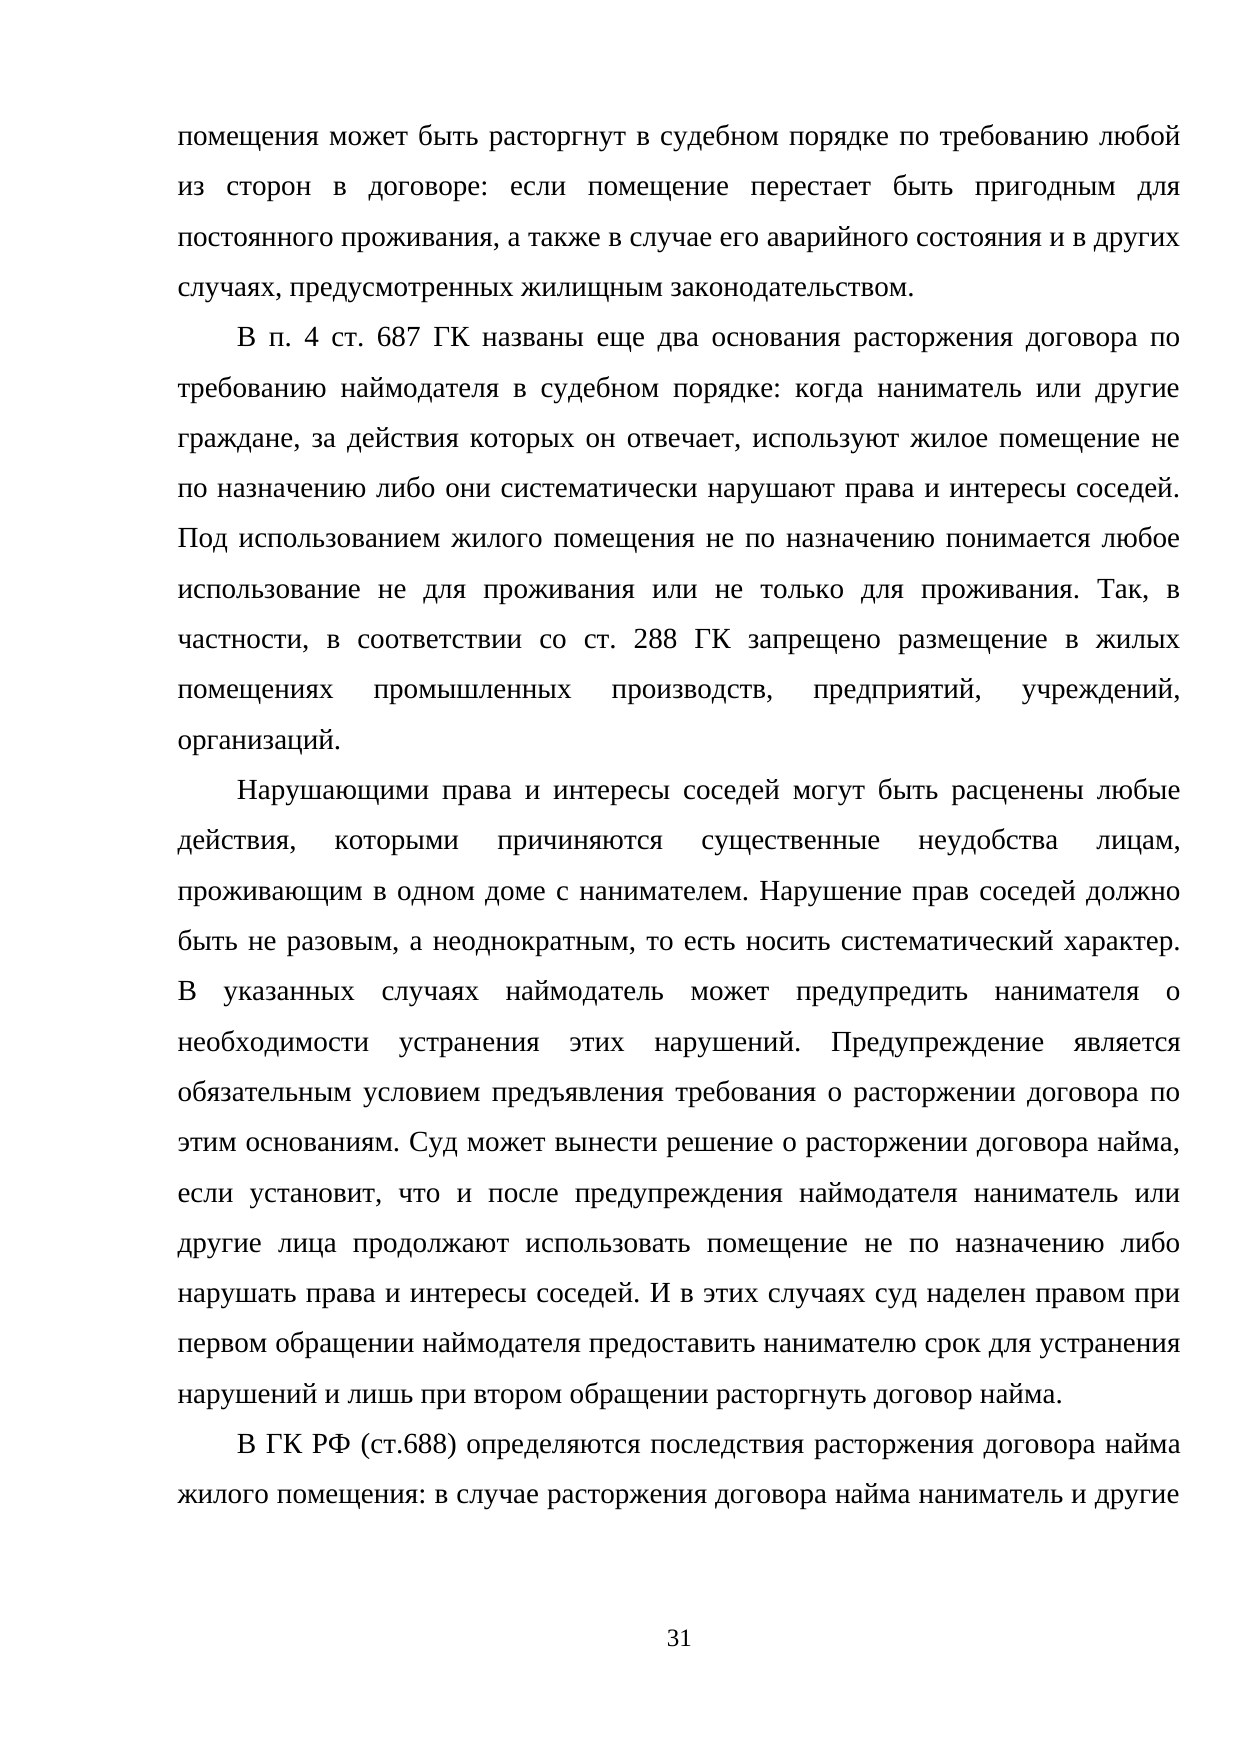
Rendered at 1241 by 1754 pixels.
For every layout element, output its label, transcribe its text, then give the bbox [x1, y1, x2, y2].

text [177, 1426, 1181, 1510]
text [177, 118, 1181, 303]
text Нарушающими права и интересы соседей могут быть расценены любые действия, которыми причиняются существенные неудобства лицам, проживающим в одном доме с нанимателем. Нарушение прав соседей должно быть не разовым, а неоднократным, то есть носить систематический характер. В указанных случаях наймодатель может предупредить нанимателя о необходимости устранения этих нарушений. Предупреждение является обязательным условием предъявления требования о расторжении договора по этим основаниям. Суд может вынести решение о расторжении договора найма, если установит, что и после предупреждения наймодателя наниматель или другие лица продолжают использовать помещение не по назначению либо нарушать права и интересы соседей. И в этих случаях суд наделен правом при первом обращении наймодателя предоставить нанимателю срок для устранения нарушений и лишь при втором обращении расторгнуть договор найма. [177, 772, 1181, 1409]
text В п. 4 ст. 687 ГК названы еще два основания расторжения договора по требованию наймодателя в судебном порядке: когда наниматель или другие граждане, за действия которых он отвечает, используют жилое помещение не по назначению либо они систематически нарушают права и интересы соседей. Под использованием жилого помещения не по назначению понимается любое использование не для проживания или не только для проживания. Так, в частности, в соответствии со ст. 288 ГК запрещено размещение в жилых помещениях промышленных производств, предприятий, учреждений, организаций. [177, 319, 1181, 755]
